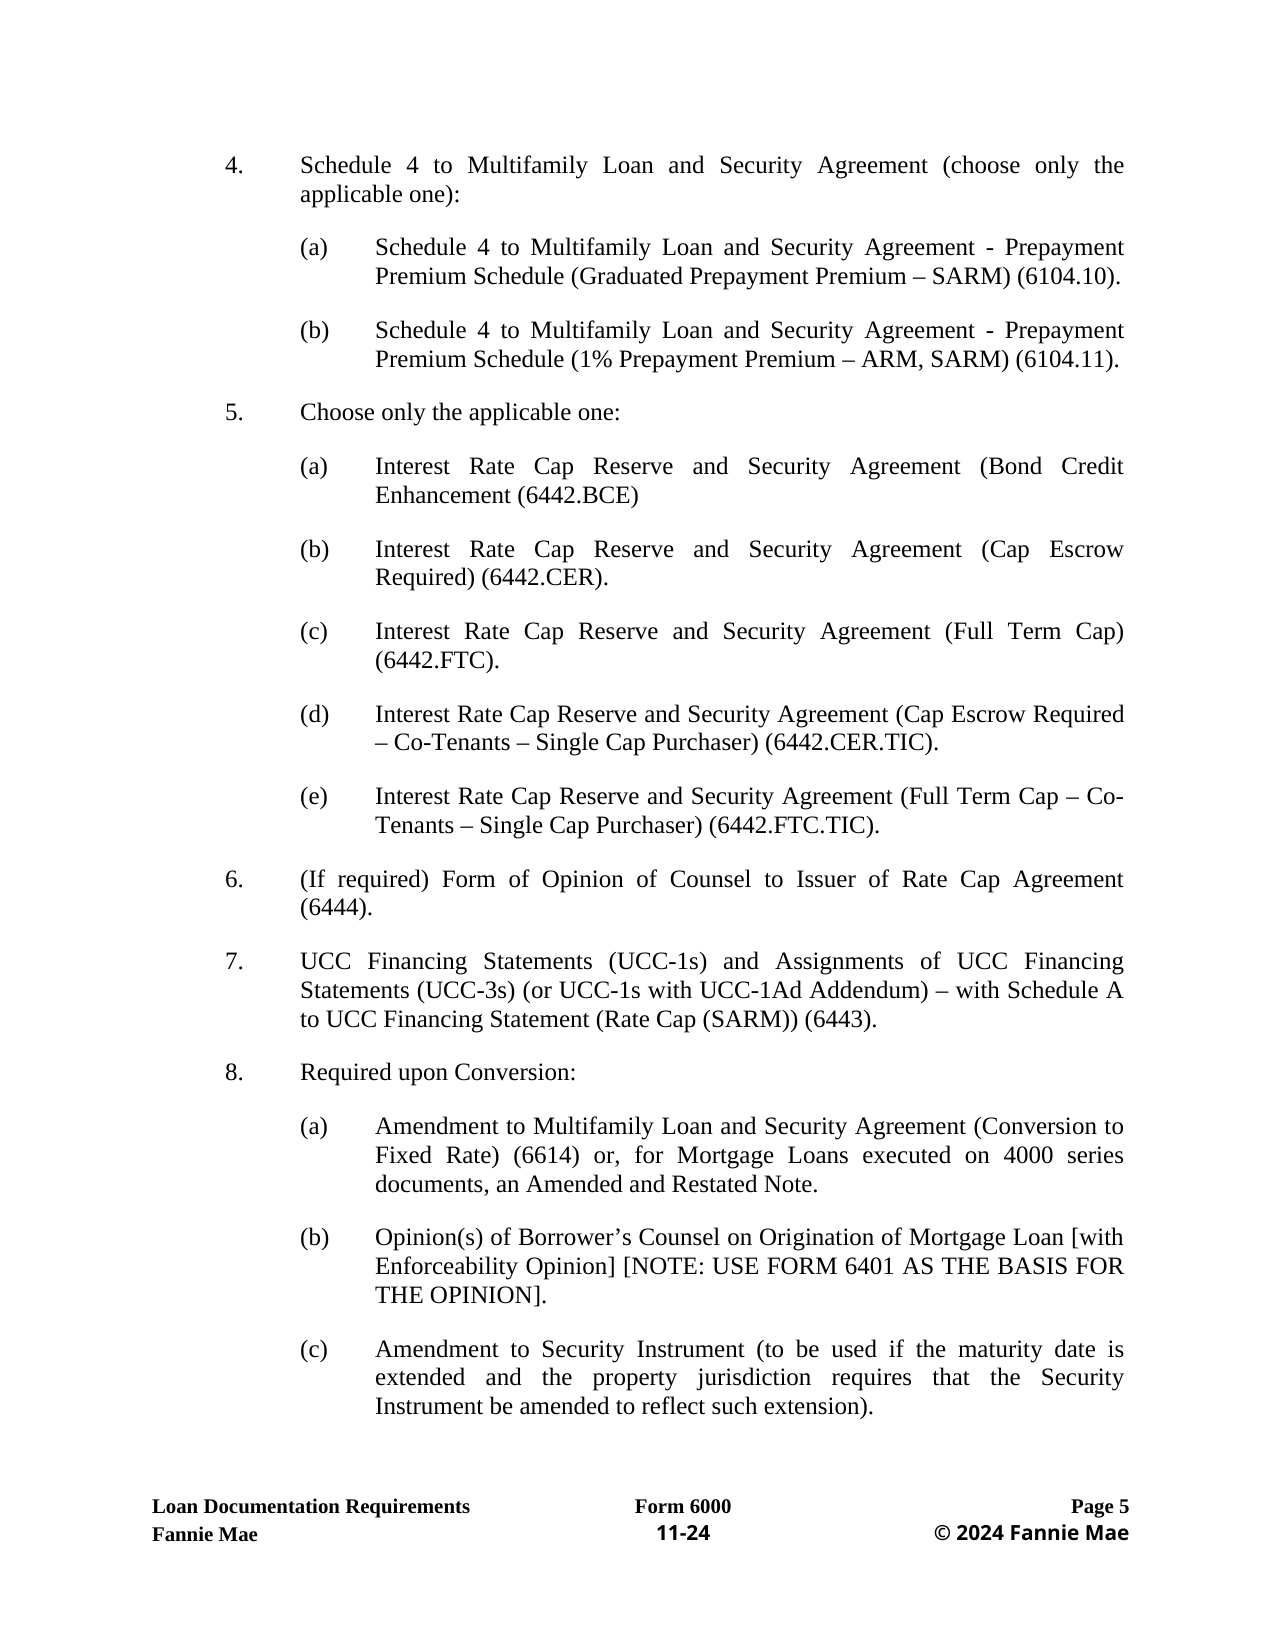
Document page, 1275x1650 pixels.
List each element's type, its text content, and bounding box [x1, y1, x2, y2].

subtitle Amendment to Multifamily Loan and Security Agreement (Conversion to Fixed Rate) (6614) or, for Mortgage Loans executed on 4000 series documents, an Amended and Restated Note. [300, 1111, 1125, 1197]
subtitle Required upon Conversion: [225, 1057, 1125, 1086]
subtitle UCC Financing Statements (UCC-1s) and Assignments of UCC Financing Statements (UCC-3s) (or UCC-1s with UCC-1Ad Addendum) – with Schedule A to UCC Financing Statement (Rate Cap (SARM)) (6443). [225, 946, 1125, 1032]
subtitle Interest Rate Cap Reserve and Security Agreement (Cap Escrow Required) (6442.CER). [300, 534, 1125, 591]
subtitle Schedule 4 to Multifamily Loan and Security Agreement - Prepayment Premium Schedule (1% Prepayment Premium – ARM, SARM) (6104.11). [300, 315, 1125, 372]
subtitle Schedule 4 to Multifamily Loan and Security Agreement (choose only the applicable one): [225, 150, 1125, 207]
subtitle (If required) Form of Opinion of Counsel to Issuer of Rate Cap Agreement (6444). [225, 864, 1125, 921]
subtitle Choose only the applicable one: [225, 397, 1125, 426]
subtitle Schedule 4 to Multifamily Loan and Security Agreement - Prepayment Premium Schedule (Graduated Prepayment Premium – SARM) (6104.10). [300, 232, 1125, 290]
subtitle Amendment to Security Instrument (to be used if the maturity date is extended and the property jurisdiction requires that the Security Instrument be amended to reflect such extension). [300, 1334, 1125, 1420]
subtitle Interest Rate Cap Reserve and Security Agreement (Bond Credit Enhancement (6442.BCE) [300, 451, 1125, 509]
subtitle Opinion(s) of Borrower’s Counsel on Origination of Mortgage Loan [with Enforceability Opinion] [NOTE: USE FORM 6401 AS THE BASIS FOR THE OPINION]. [300, 1222, 1125, 1309]
subtitle Interest Rate Cap Reserve and Security Agreement (Full Term Cap – Co-Tenants – Single Cap Purchaser) (6442.FTC.TIC). [300, 781, 1125, 839]
subtitle Interest Rate Cap Reserve and Security Agreement (Full Term Cap) (6442.FTC). [300, 616, 1125, 674]
subtitle Interest Rate Cap Reserve and Security Agreement (Cap Escrow Required – Co-Tenants – Single Cap Purchaser) (6442.CER.TIC). [300, 699, 1125, 756]
